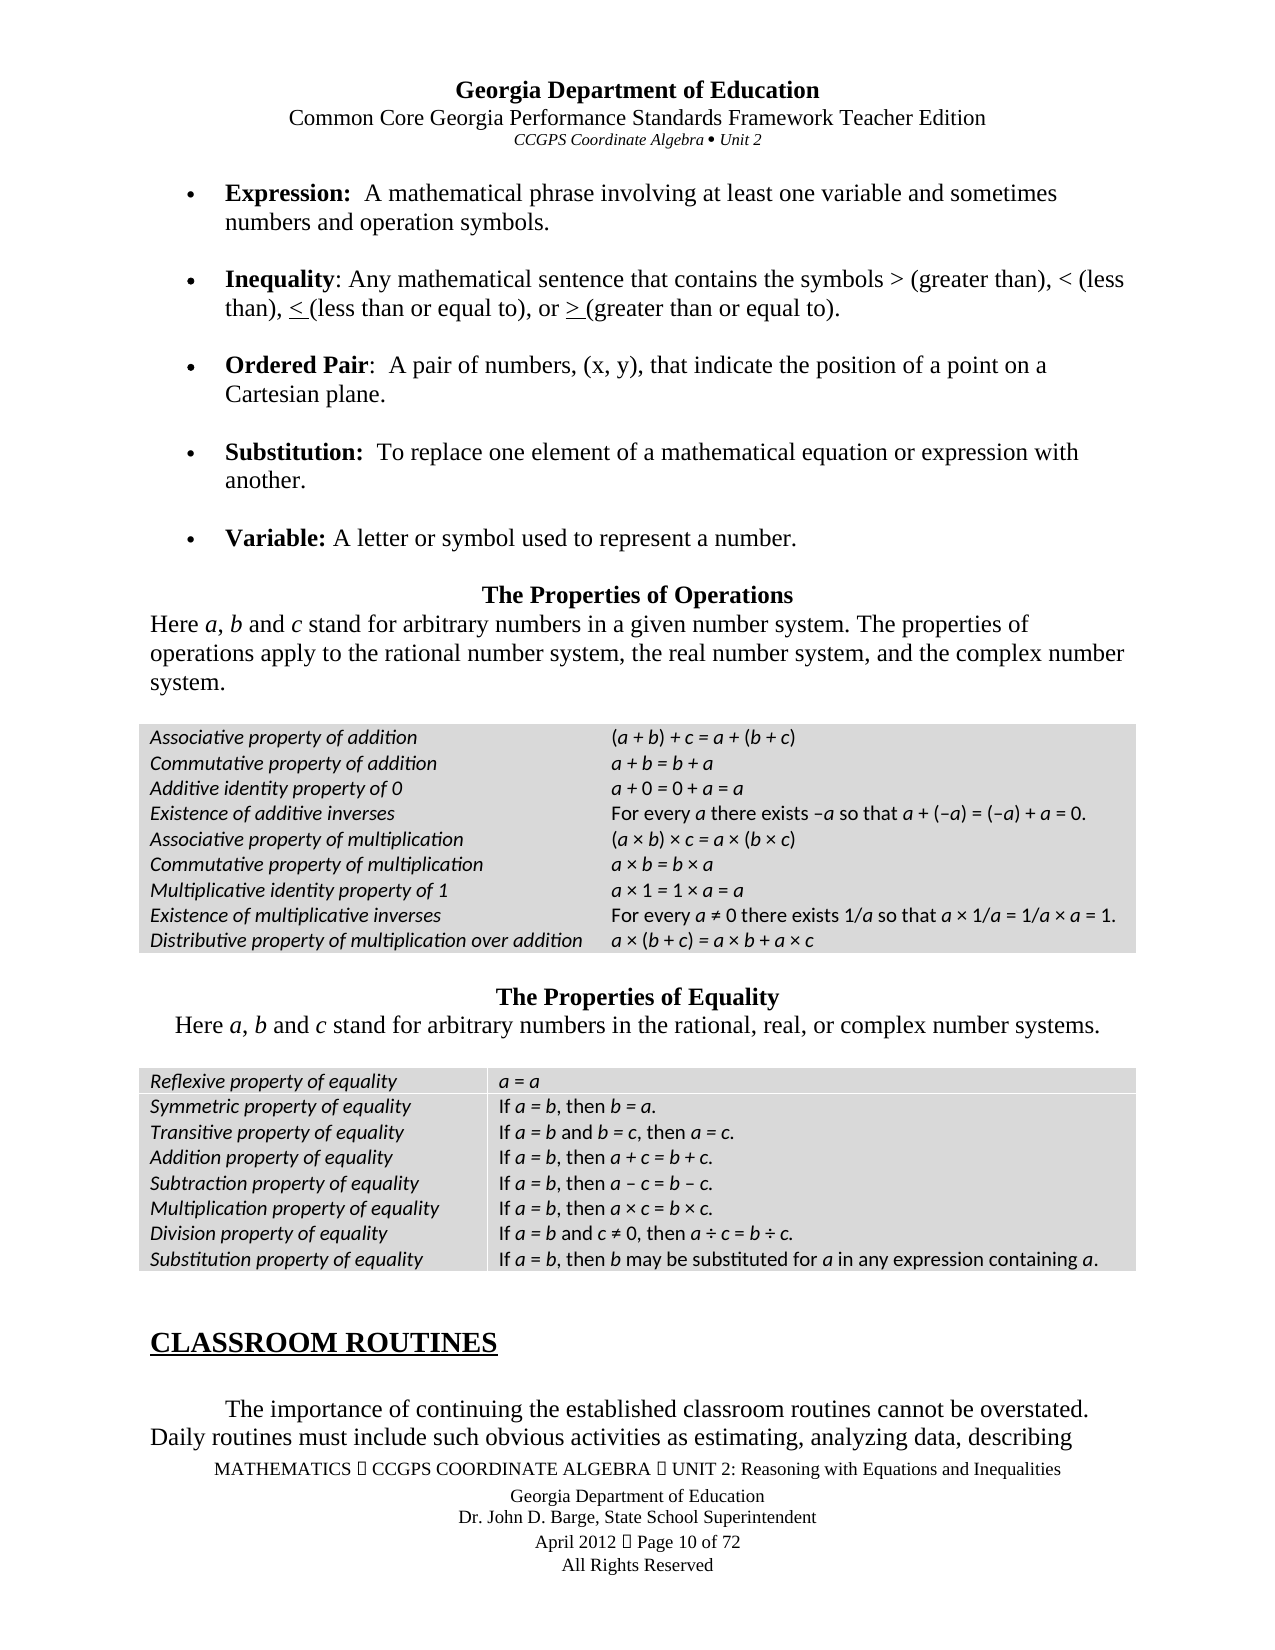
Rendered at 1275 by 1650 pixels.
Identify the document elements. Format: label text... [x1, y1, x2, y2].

table_cell Additive identity property of 0 [139, 775, 600, 801]
table_cell Subtraction property of equality [139, 1170, 487, 1195]
table_cell For every a ≠ 0 there exists 1/a so that a × 1/a = 1/a × a = 1. [600, 902, 1136, 928]
table_cell Commutative property of multiplication [139, 851, 600, 877]
table_cell If a = b and b = c, then a = c. [488, 1119, 1136, 1144]
list Inequality: Any mathematical sentence that contains the symbols > (greater than), < (less than), < (less than or equal to), or > (greater than or equal to). [187, 264, 1125, 322]
table_cell Existence of additive inverses [139, 801, 600, 826]
table_cell (a × b) × c = a × (b × c) [600, 826, 1136, 851]
table_cell Existence of multiplicative inverses [139, 902, 600, 928]
table_cell If a = b, then b may be substituted for a in any expression containing a. [488, 1246, 1136, 1271]
table_cell a × b = b × a [600, 851, 1136, 877]
list Ordered Pair: A pair of numbers, (x, y), that indicate the position of a point on a Cartesian plane. [187, 351, 1125, 408]
table_cell a × (b + c) = a × b + a × c [600, 928, 1136, 953]
table_cell Multiplicative identity property of 1 [139, 877, 600, 902]
table_cell Multiplication property of equality [139, 1195, 487, 1221]
table_cell If a = b, then a × c = b × c. [488, 1195, 1136, 1221]
table_header (a + b) + c = a + (b + c) [600, 724, 1136, 750]
list Expression: A mathematical phrase involving at least one variable and sometimes numbers and operation symbols. [187, 178, 1125, 236]
table_header Reflexive property of equality [139, 1068, 487, 1093]
table_cell If a = b, then a – c = b – c. [488, 1170, 1136, 1195]
table_cell a × 1 = 1 × a = a [600, 877, 1136, 902]
table_header a = a [488, 1068, 1136, 1093]
table_cell Division property of equality [139, 1221, 487, 1246]
table_cell Associative property of multiplication [139, 826, 600, 851]
table_cell Transitive property of equality [139, 1119, 487, 1144]
table_cell Symmetric property of equality [139, 1094, 487, 1119]
text The Properties of Operations [150, 581, 1125, 609]
table_header Associative property of addition [139, 724, 600, 750]
table_cell Addition property of equality [139, 1144, 487, 1170]
table_cell a + 0 = 0 + a = a [600, 775, 1136, 801]
table_cell If a = b, then b = a. [488, 1094, 1136, 1119]
table_cell For every a there exists –a so that a + (–a) = (–a) + a = 0. [600, 801, 1136, 826]
table_cell a + b = b + a [600, 750, 1136, 775]
text Here a, b and c stand for arbitrary numbers in the rational, real, or complex number systems. [150, 1011, 1125, 1039]
table_cell Distributive property of multiplication over addition [139, 928, 600, 953]
table_cell If a = b and c ≠ 0, then a ÷ c = b ÷ c. [488, 1221, 1136, 1246]
list Substitution: To replace one element of a mathematical equation or expression with another. [187, 437, 1125, 494]
text Here a, b and c stand for arbitrary numbers in a given number system. The properties of operations apply to the rational number system, the real number system, and the complex number system. [150, 609, 1125, 696]
text The Properties of Equality [150, 982, 1125, 1011]
table_cell If a = b, then a + c = b + c. [488, 1144, 1136, 1170]
list Variable: A letter or symbol used to represent a number. [187, 523, 1125, 552]
table_cell Substitution property of equality [139, 1246, 487, 1271]
table_cell Commutative property of addition [139, 750, 600, 775]
subtitle CLASSROOM ROUTINES [150, 1325, 1125, 1359]
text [150, 1394, 1125, 1451]
